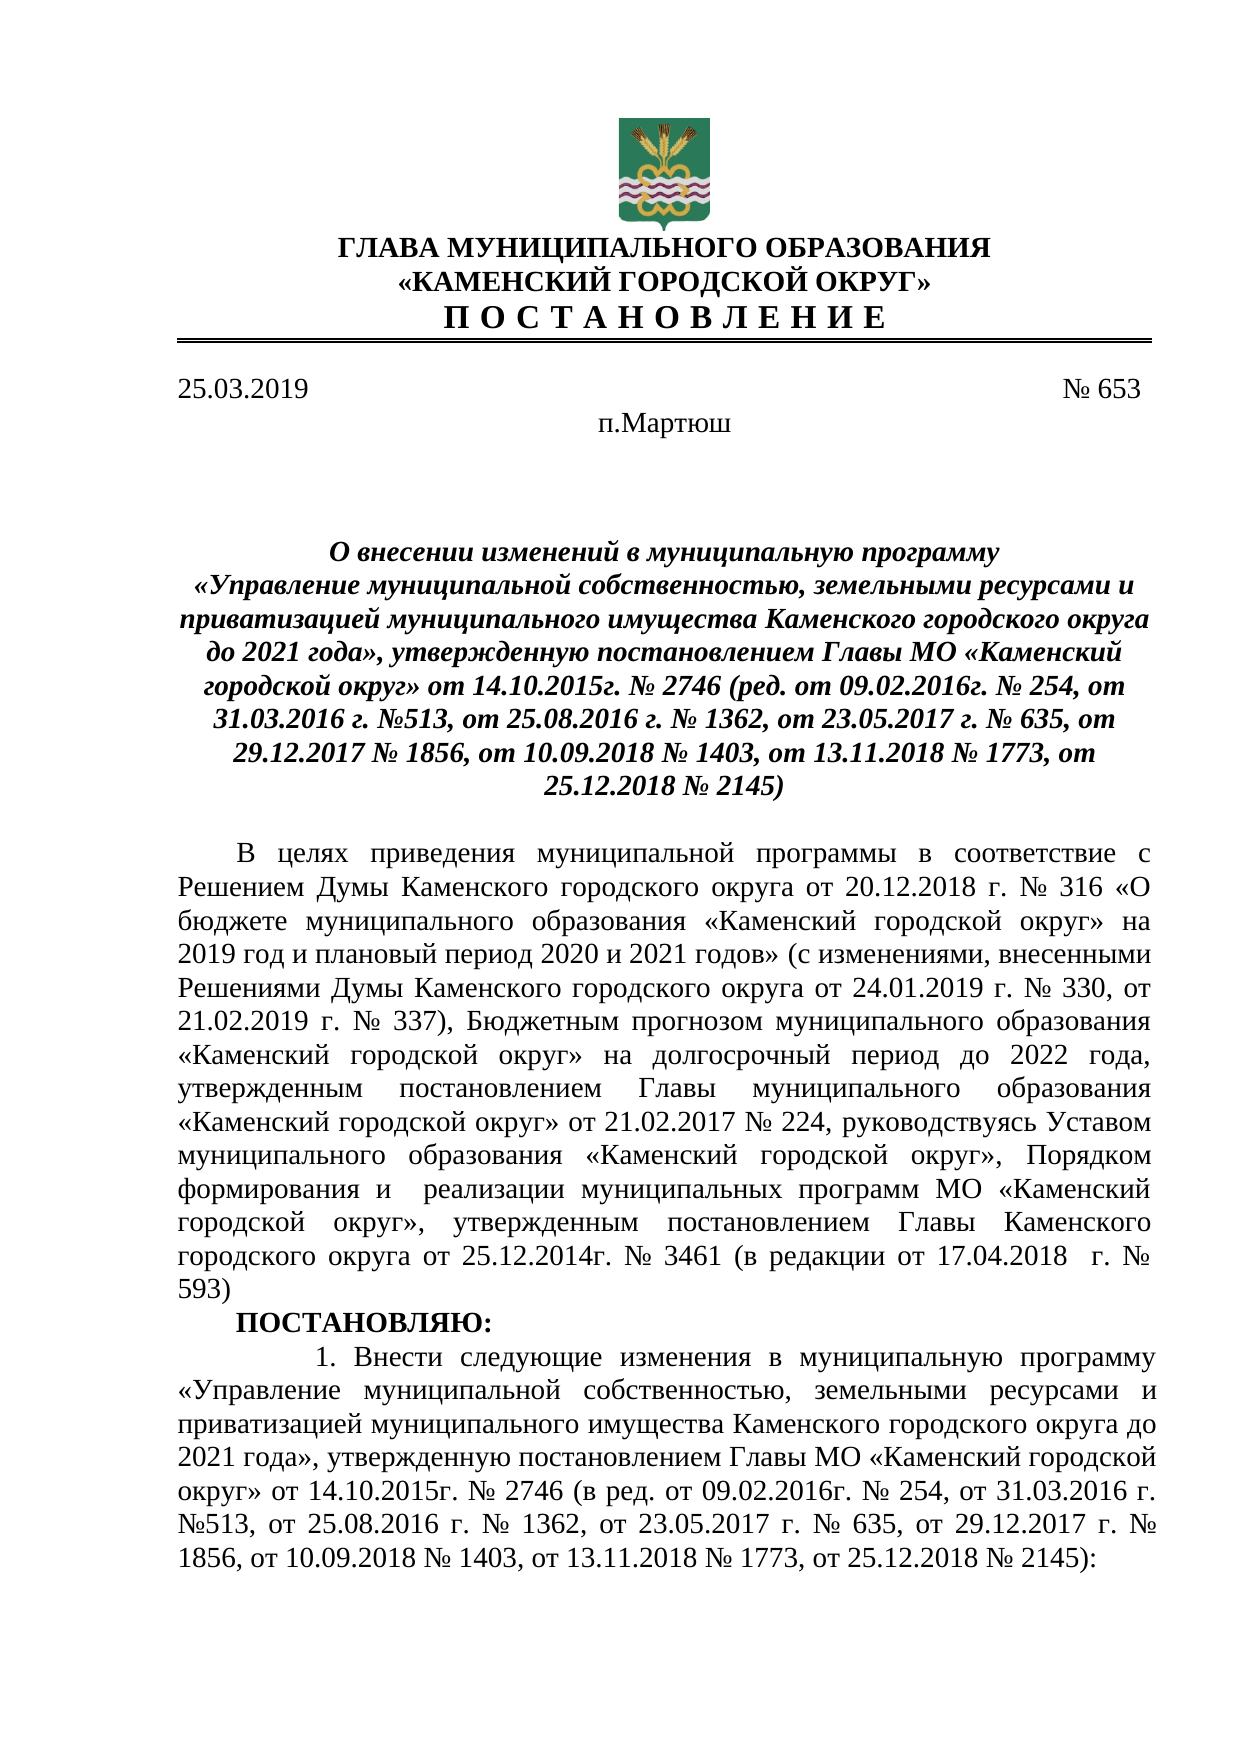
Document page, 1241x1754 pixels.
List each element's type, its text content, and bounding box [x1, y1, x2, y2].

text В целях приведения муниципальной программы в соответствие с Решением Думы Каменского городского округа от 20.12.2018 г. № 316 «О бюджете муниципального образования «Каменский городской округ» на 2019 год и плановый период 2020 и 2021 годов» (с изменениями, внесенными Решениями Думы Каменского городского округа от 24.01.2019 г. № 330, от 21.02.2019 г. № 337), Бюджетным прогнозом муниципального образования «Каменский городской округ» на долгосрочный период до 2022 года, утвержденным постановлением Главы муниципального образования «Каменский городской округ» от 21.02.2017 № 224, руководствуясь Уставом муниципального образования «Каменский городской округ», Порядком формирования и реализации муниципальных программ МО «Каменский городской округ», утвержденным постановлением Главы Каменского городского округа от 25.12.2014г. № 3461 (в редакции от 17.04.2018 г. № 593) [177, 836, 1152, 1305]
text п.Мартюш [177, 405, 1152, 439]
text 1. Внести следующие изменения в муниципальную программу «Управление муниципальной собственностью, земельными ресурсами и приватизацией муниципального имущества Каменского городского округа до 2021 года», утвержденную постановлением Главы МО «Каменский городской округ» от 14.10.2015г. № 2746 (в ред. от 09.02.2016г. № 254, от 31.03.2016 г. №513, от 25.08.2016 г. № 1362, от 23.05.2017 г. № 635, от 29.12.2017 г. № 1856, от 10.09.2018 № 1403, от 13.11.2018 № 1773, от 25.12.2018 № 2145): [177, 1339, 1157, 1573]
text «КАМЕНСКИЙ ГОРОДСКОЙ ОКРУГ» [177, 264, 1152, 298]
picture [618, 118, 710, 231]
text ПОСТАНОВЛЕНИЕ [177, 298, 1152, 338]
text О внесении изменений в муниципальную программу [177, 534, 1152, 567]
text «Управление муниципальной собственностью, земельными ресурсами и приватизацией муниципального имущества Каменского городского округа до 2021 года», утвержденную постановлением Главы МО «Каменский городской округ» от 14.10.2015г. № 2746 (ред. от 09.02.2016г. № 254, от 31.03.2016 г. №513, от 25.08.2016 г. № 1362, от 23.05.2017 г. № 635, от 29.12.2017 № 1856, от 10.09.2018 № 1403, от 13.11.2018 № 1773, от 25.12.2018 № 2145) [177, 567, 1152, 802]
text ГЛАВА МУНИЦИПАЛЬНОГО ОБРАЗОВАНИЯ [177, 231, 1152, 264]
text ПОСТАНОВЛЯЮ: [177, 1305, 1152, 1339]
text 25.03.2019 № 653 [177, 372, 1152, 405]
